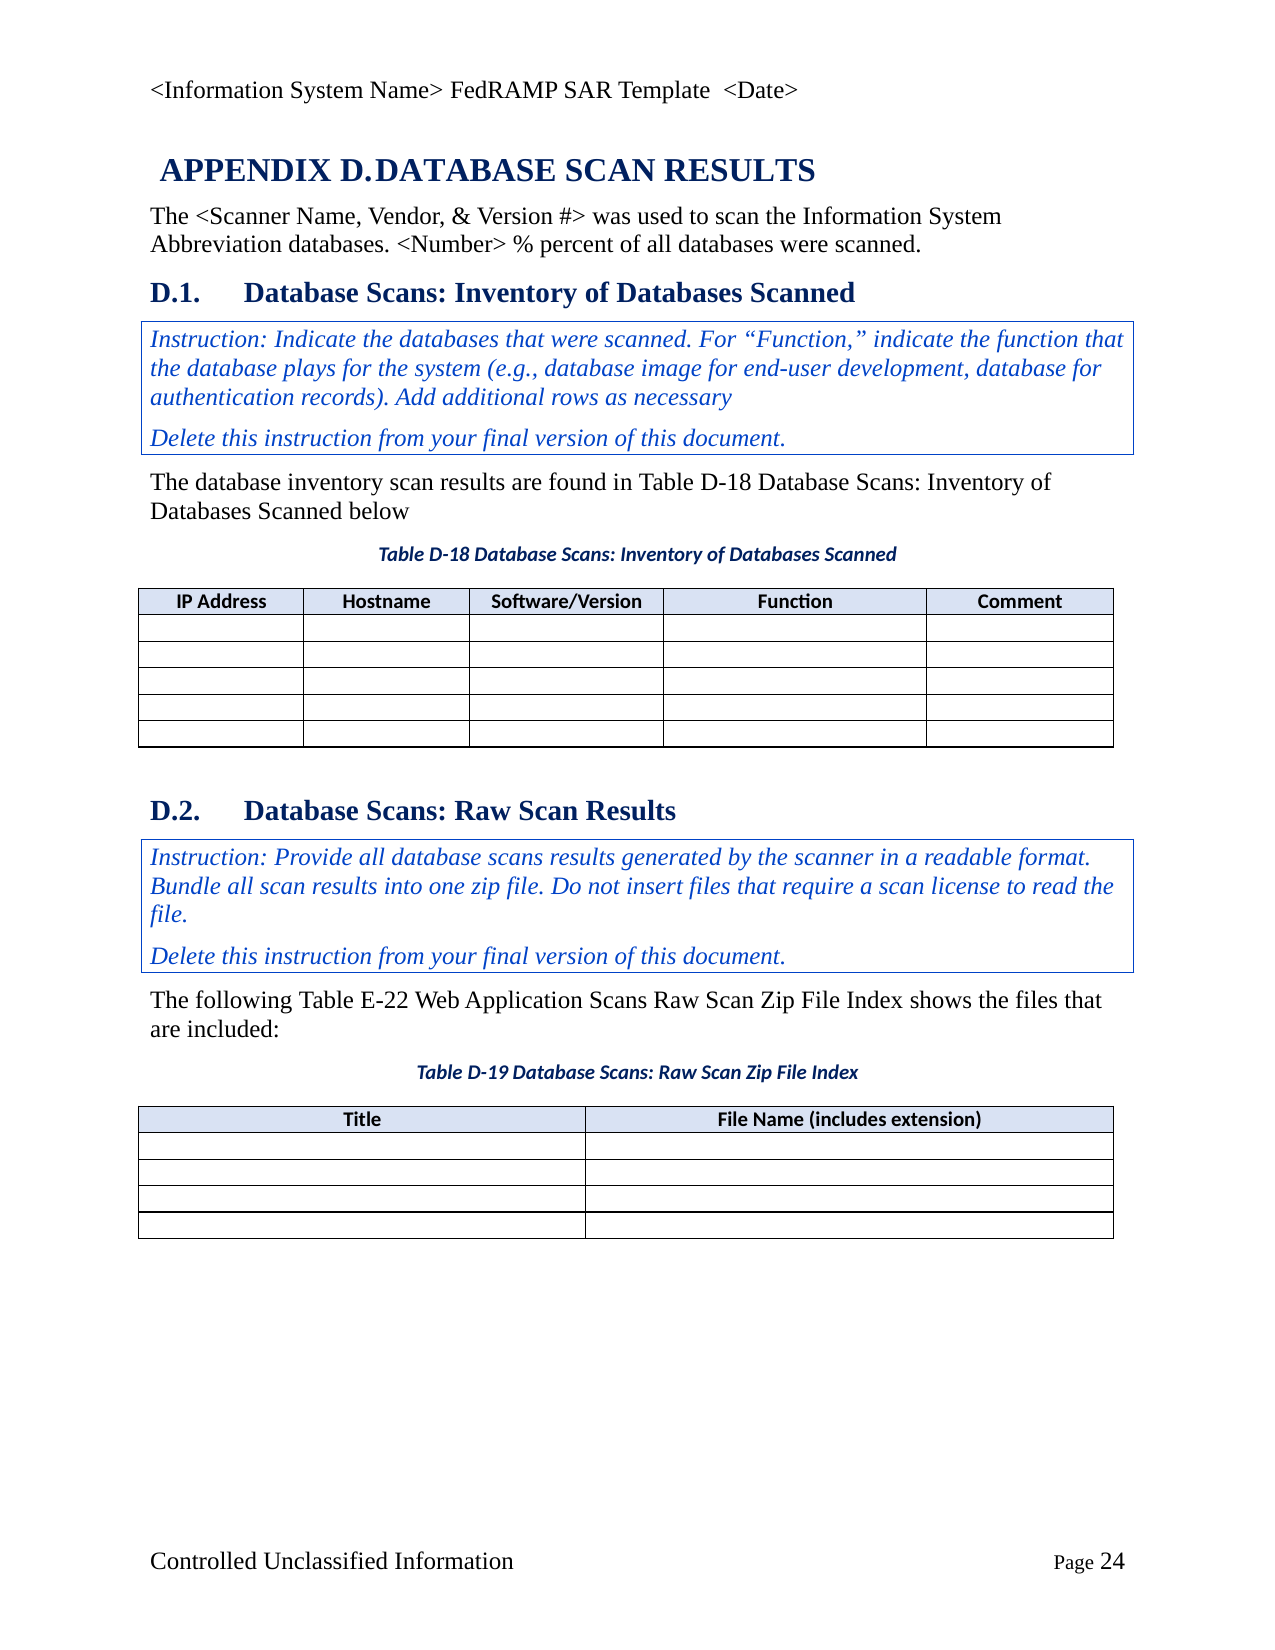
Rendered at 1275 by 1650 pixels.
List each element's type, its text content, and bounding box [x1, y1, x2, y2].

table_cell [470, 668, 663, 693]
table_cell [927, 695, 1113, 720]
table_cell [664, 721, 926, 746]
subtitle Database Scan Results [159, 150, 1125, 188]
table_cell [139, 695, 303, 720]
table_cell [304, 695, 469, 720]
table_header IP Address [139, 589, 303, 614]
table_header Hostname [304, 589, 469, 614]
table_cell [927, 668, 1113, 693]
table_cell [586, 1133, 1113, 1158]
table_cell [586, 1213, 1113, 1238]
table_cell [139, 1133, 585, 1158]
table_cell [139, 668, 303, 693]
table_cell [927, 721, 1113, 746]
table_cell [586, 1186, 1113, 1211]
table_cell [664, 642, 926, 667]
table_cell [139, 1160, 585, 1185]
table_cell [304, 721, 469, 746]
table_cell [304, 668, 469, 693]
table_cell [470, 642, 663, 667]
table_cell [586, 1160, 1113, 1185]
table_header Title [139, 1107, 585, 1132]
table_cell [664, 615, 926, 641]
text The was used to scan the databases. % percent of all databases were scanned. [150, 201, 1125, 258]
subtitle Database Scans: Raw Scan Results [150, 793, 1125, 826]
table_cell [664, 695, 926, 720]
table_cell [470, 615, 663, 641]
table_cell [470, 695, 663, 720]
table_cell [304, 642, 469, 667]
text Instruction: Indicate the databases that were scanned. For “Function,” indicate the function that the database plays for the system (e.g., database image for end-user development, database for authentication records). Add additional rows as necessary [142, 322, 1133, 410]
table_cell [139, 721, 303, 746]
table_cell [139, 642, 303, 667]
text Delete this instruction from your final version of this document. [142, 938, 1133, 972]
table_cell [304, 615, 469, 641]
table_cell [927, 615, 1113, 641]
table_header File Name (includes extension) [586, 1107, 1113, 1132]
table_cell [927, 642, 1113, 667]
subtitle Database Scans: Inventory of Databases Scanned [150, 275, 1125, 308]
text Delete this instruction from your final version of this document. [142, 420, 1133, 454]
table_cell [139, 1213, 585, 1238]
text Instruction: Provide all database scans results generated by the scanner in a readable format. Bundle all scan results into one zip file. Do not insert files that require a scan license to read the file. [142, 840, 1133, 928]
table_header Comment [927, 589, 1113, 614]
table_header Function [664, 589, 926, 614]
table_cell [139, 615, 303, 641]
table_cell [470, 721, 663, 746]
table_header Software/Version [470, 589, 663, 614]
table_cell [139, 1186, 585, 1211]
table_cell [664, 668, 926, 693]
